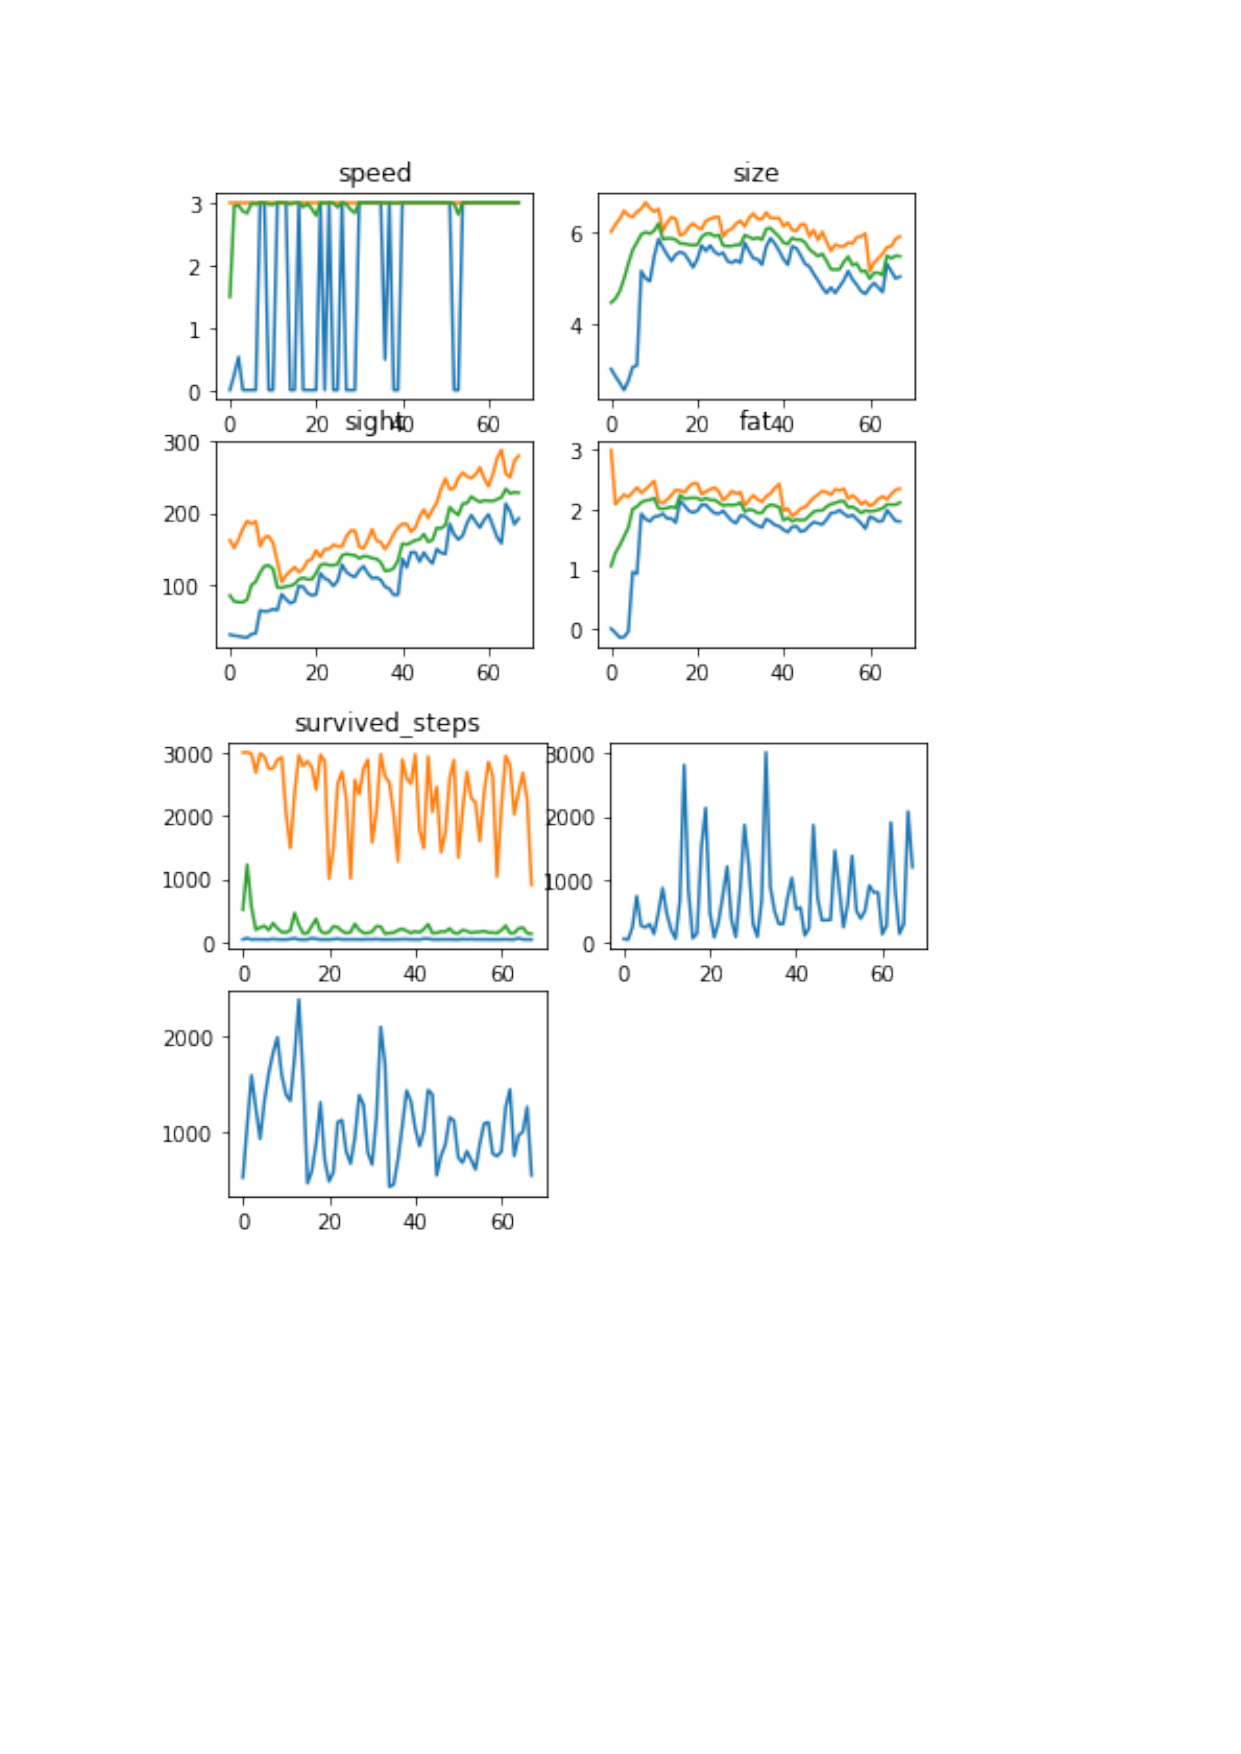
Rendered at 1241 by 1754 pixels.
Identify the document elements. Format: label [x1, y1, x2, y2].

picture [147, 147, 948, 1247]
